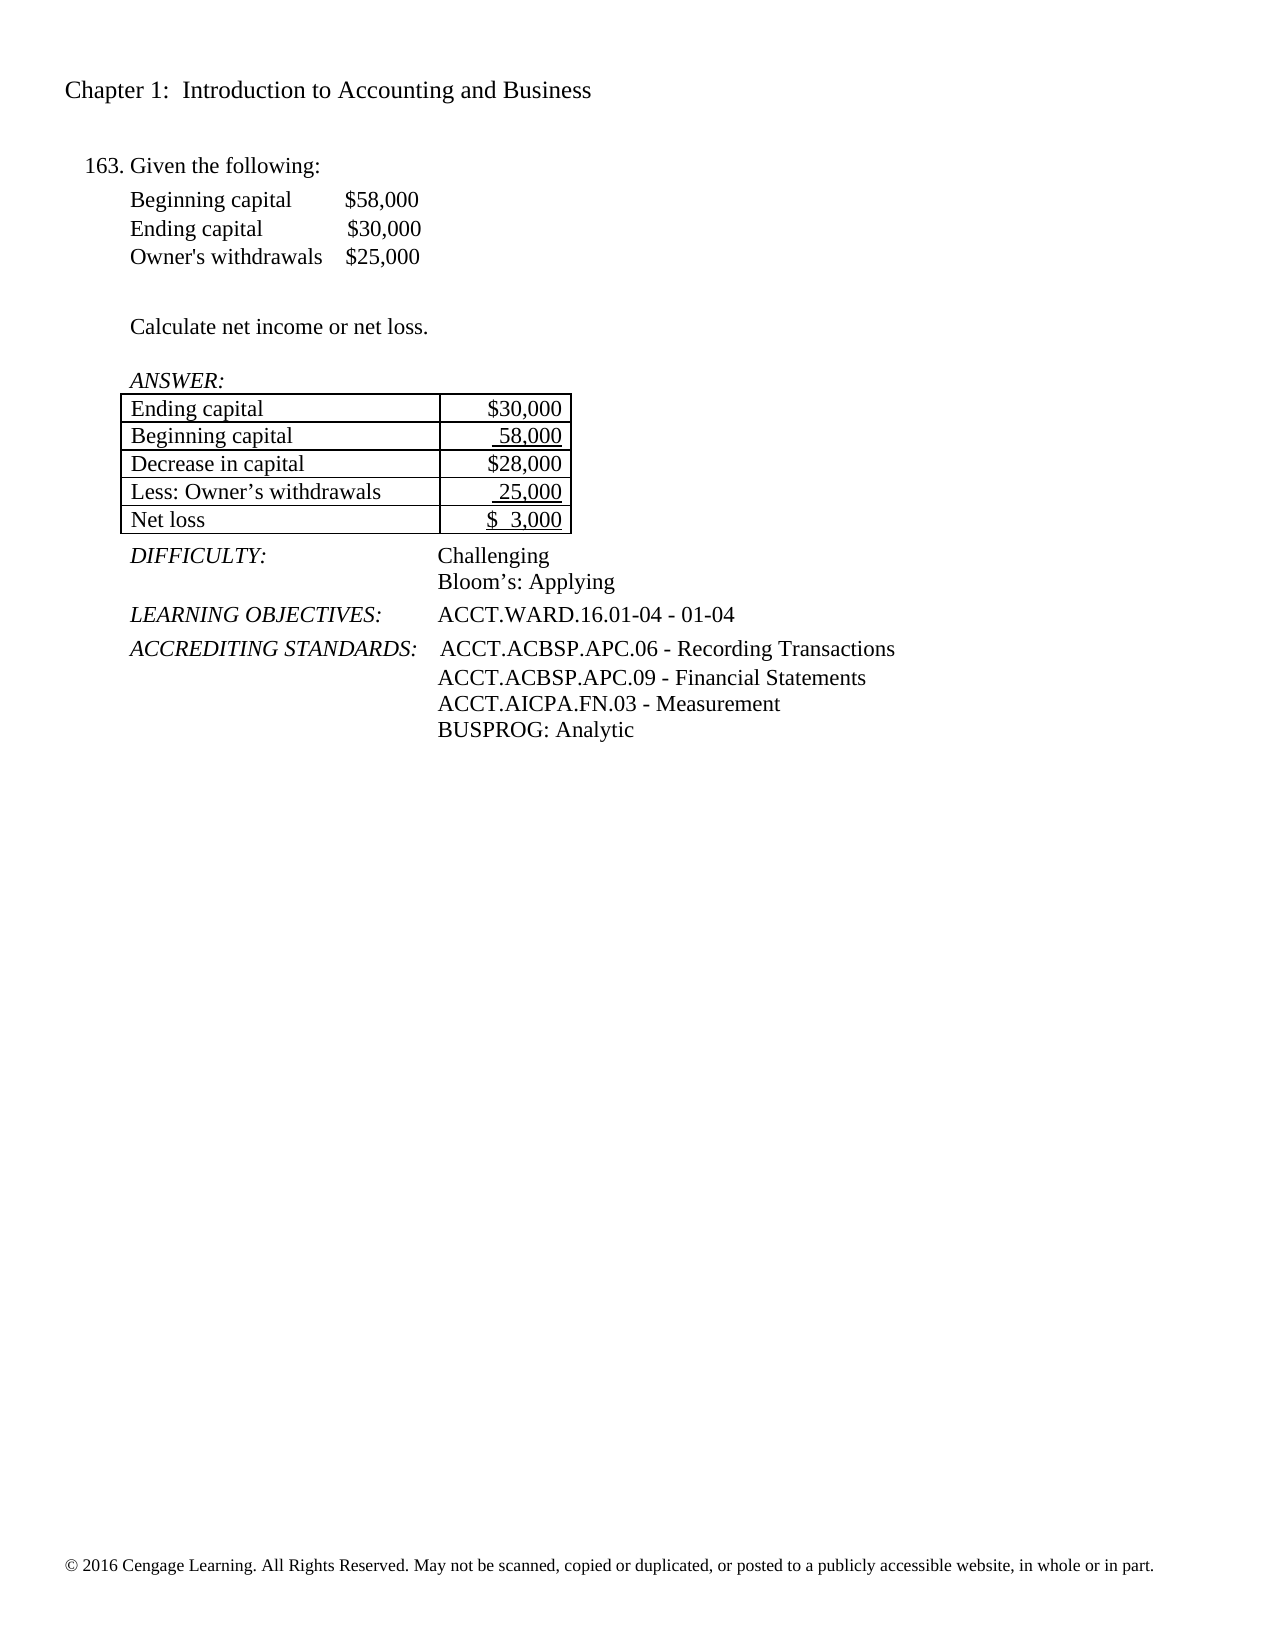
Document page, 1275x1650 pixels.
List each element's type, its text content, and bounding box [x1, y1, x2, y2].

text DIFFICULTY: Challenging Bloom’s: Applying [130, 542, 624, 595]
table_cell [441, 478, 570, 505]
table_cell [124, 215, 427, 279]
text ACCT.ACBSP.APC.09 - Financial Statements ACCT.AICPA.FN.03 - Measurement BUSPROG: Analytic [437, 663, 894, 743]
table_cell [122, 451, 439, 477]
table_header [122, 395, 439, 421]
text ANSWER: [130, 367, 1210, 393]
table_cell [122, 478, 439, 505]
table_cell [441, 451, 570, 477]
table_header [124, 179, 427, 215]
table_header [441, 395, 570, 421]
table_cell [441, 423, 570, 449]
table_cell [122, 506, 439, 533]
text Calculate net income or net loss. [130, 313, 1210, 339]
text LEARNING OBJECTIVES: ACCT.WARD.16.01-04 - 01-04 [130, 601, 1210, 627]
text ACCREDITING STANDARDS: ACCT.ACBSP.APC.06 - Recording Transactions [130, 635, 1210, 662]
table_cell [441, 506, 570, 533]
list Given the following: [84, 152, 1210, 178]
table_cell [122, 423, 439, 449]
